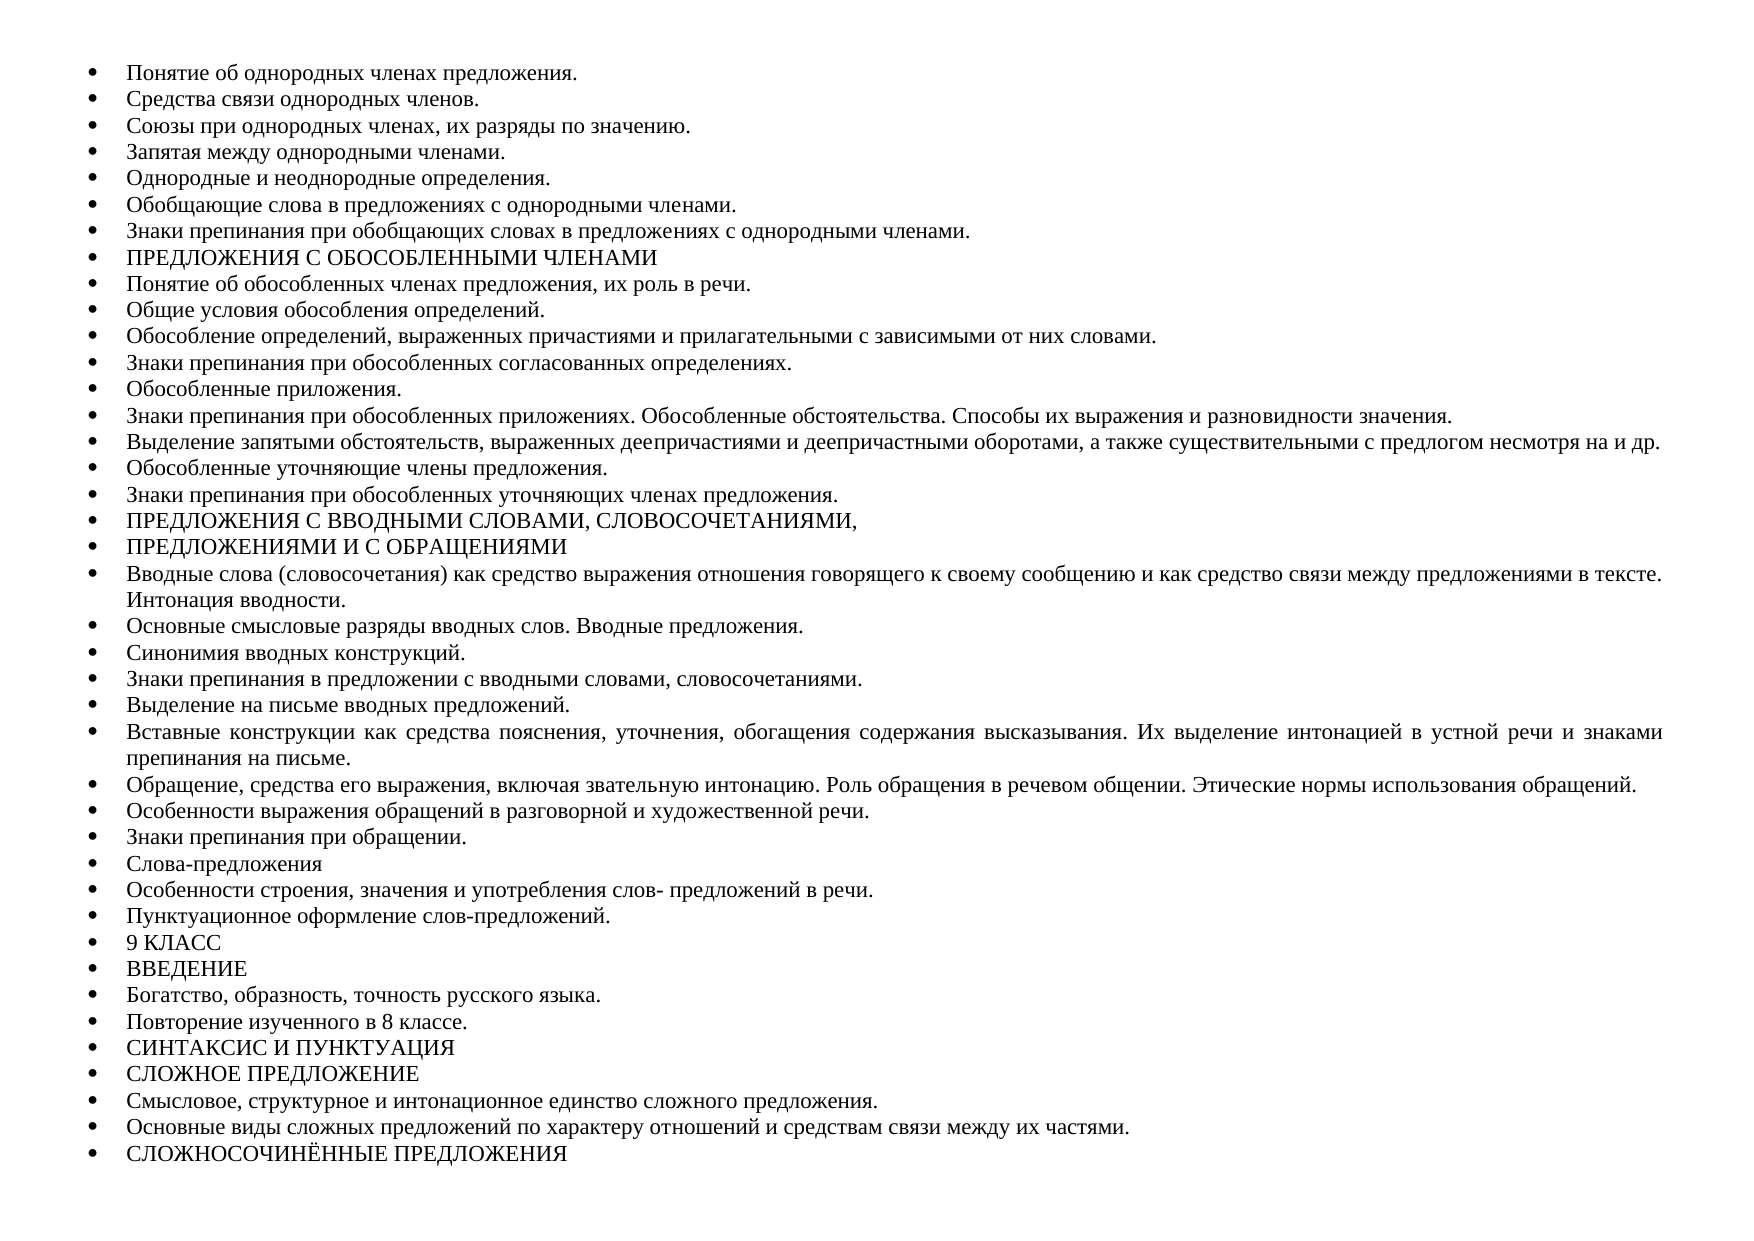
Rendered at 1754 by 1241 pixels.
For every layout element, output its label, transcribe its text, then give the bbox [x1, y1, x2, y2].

list Знаки препинания в предложении с вводными словами, словосочетаниями. [89, 665, 1665, 692]
list Слова-предложения [89, 850, 1665, 876]
list ПРЕДЛОЖЕНИЯМИ И С ОБРАЩЕНИЯМИ [89, 533, 1665, 560]
list Общие условия обособления определений. [89, 296, 1665, 323]
list Богатство, образность, точность русского языка. [89, 981, 1665, 1008]
list Знаки препинания при обособленных согласованных определениях. [89, 349, 1665, 375]
list ПРЕДЛОЖЕНИЯ С ВВОДНЫМИ СЛОВАМИ, СЛОВОСОЧЕТАНИЯМИ, [89, 507, 1665, 533]
list Выделение запятыми обстоятельств, выраженных деепричастиями и деепричастными оборотами, а также существительными с предлогом несмотря на и др. [89, 428, 1665, 454]
list Понятие об обособленных членах предложения, их роль в речи. [89, 270, 1665, 296]
list Повторение изученного в 8 классе. [89, 1008, 1665, 1034]
list Синонимия вводных конструкций. [89, 639, 1665, 665]
list ПРЕДЛОЖЕНИЯ С ОБОСОБЛЕННЫМИ ЧЛЕНАМИ [89, 243, 1665, 270]
list Основные виды сложных предложений по характеру отношений и средствам связи между их частями. [89, 1113, 1665, 1139]
list Смысловое, структурное и интонационное единство сложного предложения. [89, 1087, 1665, 1113]
list 9 КЛАСС [89, 929, 1665, 955]
list Союзы при однородных членах, их разряды по значению. [89, 112, 1665, 138]
list Знаки препинания при обособленных уточняющих членах предложения. [89, 481, 1665, 507]
list Вводные слова (словосочетания) как средство выражения отношения говорящего к своему сообщению и как средство связи между предложениями в тексте. Интонация вводности. [89, 560, 1665, 612]
list Основные смысловые разряды вводных слов. Вводные предложения. [89, 612, 1665, 639]
list Средства связи однородных членов. [89, 85, 1665, 112]
list Вставные конструкции как средства пояснения, уточнения, обогащения содержания высказывания. Их выделение интонацией в устной речи и знаками препинания на письме. [89, 718, 1665, 771]
list Знаки препинания при обобщающих словах в предложениях с однородными членами. [89, 217, 1665, 243]
list Запятая между однородными членами. [89, 138, 1665, 164]
list Понятие об однородных членах предложения. [89, 59, 1665, 85]
list Обращение, средства его выражения, включая звательную интонацию. Роль обращения в речевом общении. Этические нормы использования обращений. [89, 771, 1665, 797]
list Особенности выражения обращений в разговорной и художественной речи. [89, 797, 1665, 823]
list Обособленные уточняющие члены предложения. [89, 454, 1665, 481]
list Знаки препинания при обращении. [89, 823, 1665, 850]
list СЛОЖНОСОЧИНЁННЫЕ ПРЕДЛОЖЕНИЯ [89, 1139, 1665, 1166]
list Однородные и неоднородные определения. [89, 164, 1665, 191]
list Пунктуационное оформление слов-предложений. [89, 902, 1665, 929]
list ВВЕДЕНИЕ [89, 955, 1665, 981]
list СИНТАКСИС И ПУНКТУАЦИЯ [89, 1034, 1665, 1061]
list СЛОЖНОЕ ПРЕДЛОЖЕНИЕ [89, 1061, 1665, 1087]
list Обособление определений, выраженных причастиями и прилагательными с зависимыми от них словами. [89, 323, 1665, 349]
list Выделение на письме вводных предложений. [89, 692, 1665, 718]
list Знаки препинания при обособленных приложениях. Обособленные обстоятельства. Способы их выражения и разновидности значения. [89, 402, 1665, 428]
list Обособленные приложения. [89, 375, 1665, 402]
list Особенности строения, значения и употребления слов- предложений в речи. [89, 876, 1665, 902]
list Обобщающие слова в предложениях с однородными членами. [89, 191, 1665, 217]
